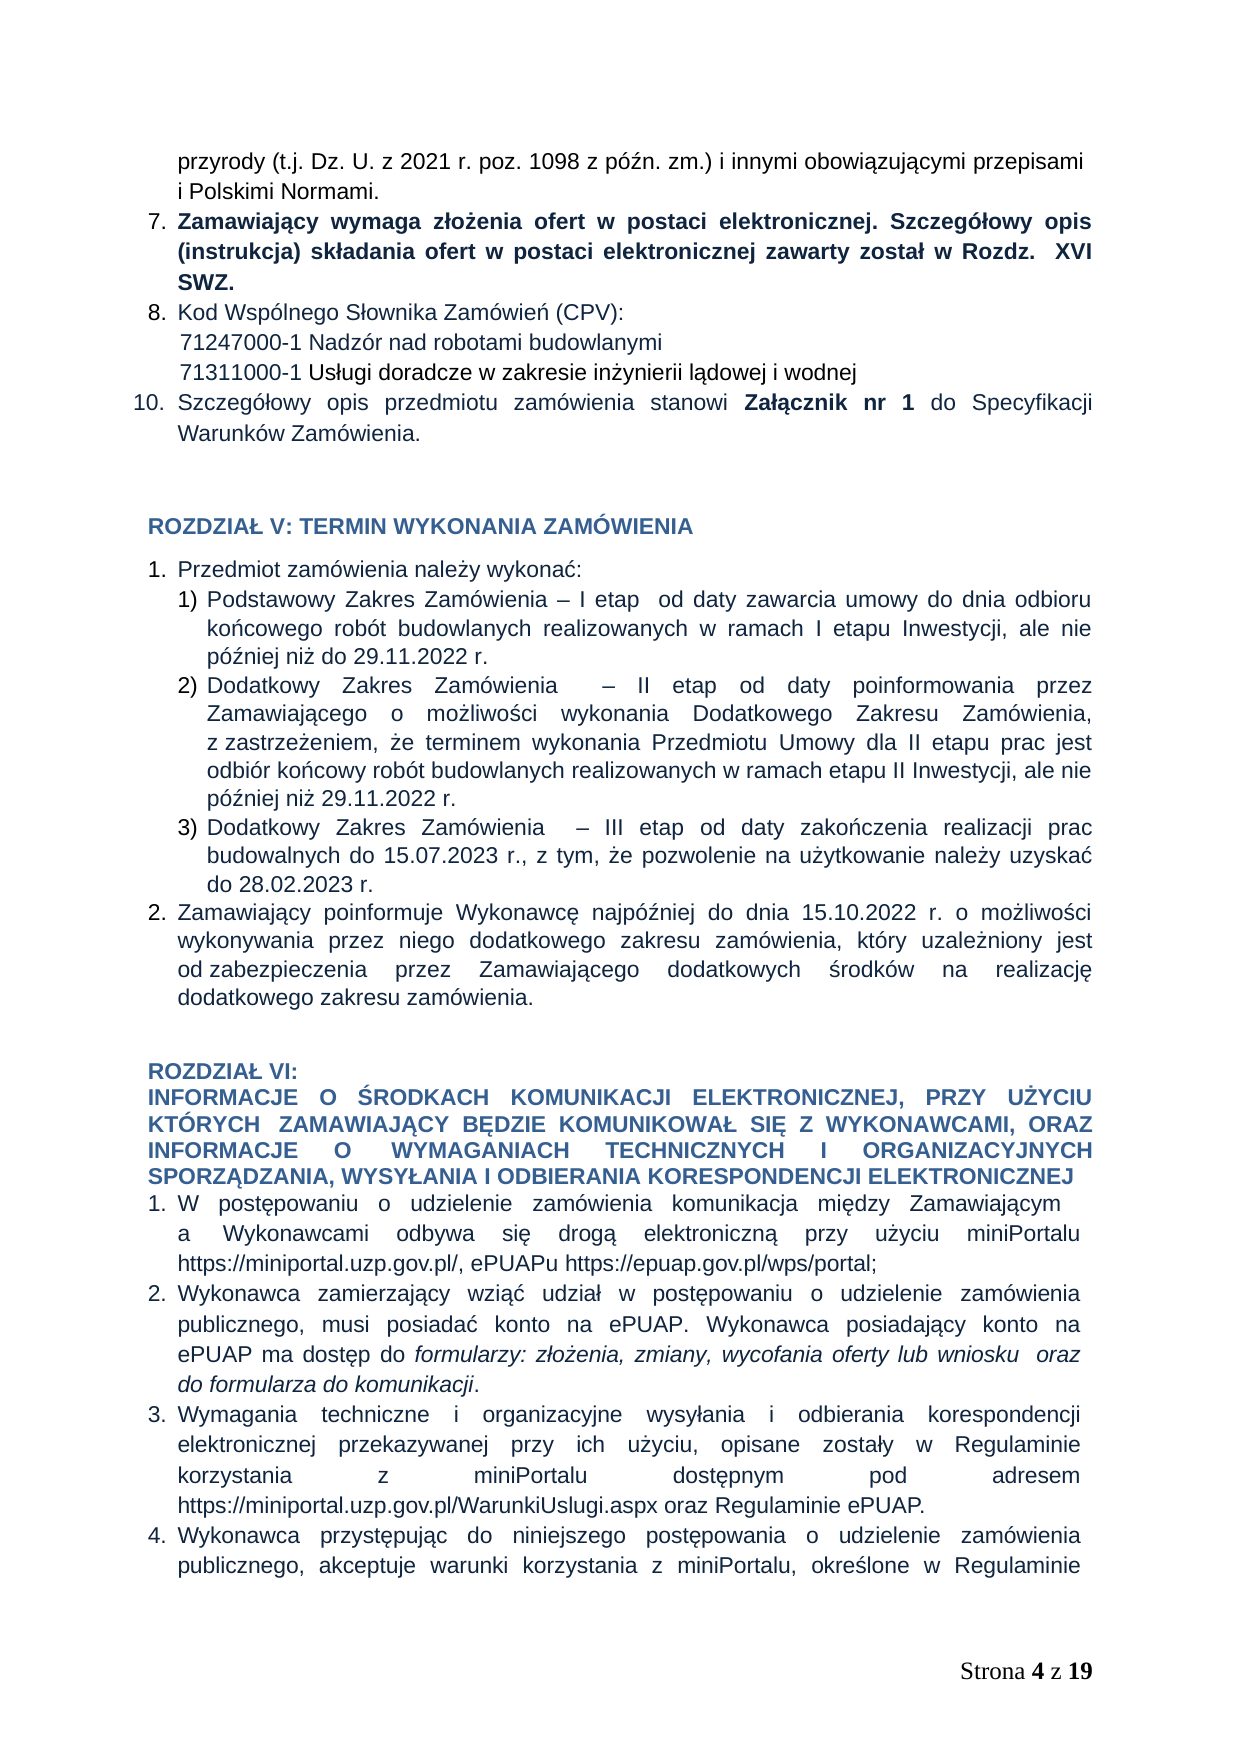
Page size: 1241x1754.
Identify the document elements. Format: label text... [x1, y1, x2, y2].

text ROZDZIAŁ VI: [148, 1058, 1093, 1084]
subtitle 71247000-1 Nadzór nad robotami budowlanymi [148, 329, 1093, 355]
list Zamawiający poinformuje Wykonawcę najpóźniej do dnia 15.10.2022 r. o możliwości wykonywania przez niego dodatkowego zakresu zamówienia, który uzależniony jest od zabezpieczenia przez Zamawiającego dodatkowych środków na realizację dodatkowego zakresu zamówienia. [148, 899, 1093, 1011]
list Dodatkowy Zakres Zamówienia – II etap od daty poinformowania przez Zamawiającego o możliwości wykonania Dodatkowego Zakresu Zamówienia, z zastrzeżeniem, że terminem wykonania Przedmiotu Umowy dla II etapu prac jest odbiór końcowy robót budowlanych realizowanych w ramach etapu II Inwestycji, ale nie później niż 29.11.2022 r. [177, 672, 1093, 812]
list Szczegółowy opis przedmiotu zamówienia stanowi Załącznik nr 1 do Specyfikacji Warunków Zamówienia. [133, 389, 1093, 446]
list Wykonawca zamierzający wziąć udział w postępowaniu o udzielenie zamówienia publicznego, musi posiadać konto na ePUAP. Wykonawca posiadający konto na ePUAP ma dostęp do formularzy: złożenia, zmiany, wycofania oferty lub wniosku oraz do formularza do komunikacji. [148, 1280, 1081, 1397]
list Wymagania techniczne i organizacyjne wysyłania i odbierania korespondencji elektronicznej przekazywanej przy ich użyciu, opisane zostały w Regulaminie korzystania z miniPortalu dostępnym pod adresem https://miniportal.uzp.gov.pl/WarunkiUslugi.aspx oraz Regulaminie ePUAP. [148, 1401, 1081, 1518]
text 71311000-1 Usługi doradcze w zakresie inżynierii lądowej i wodnej [148, 359, 1093, 385]
list Zamawiający wymaga złożenia ofert w postaci elektronicznej. Szczegółowy opis (instrukcja) składania ofert w postaci elektronicznej zawarty został w Rozdz. XVI SWZ. [148, 208, 1093, 295]
list W postępowaniu o udzielenie zamówienia komunikacja między Zamawiającym a Wykonawcami odbywa się drogą elektroniczną przy użyciu miniPortalu https://miniportal.uzp.gov.pl/, ePUAPu https://epuap.gov.pl/wps/portal; [148, 1190, 1081, 1276]
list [148, 1522, 1081, 1578]
list Dodatkowy Zakres Zamówienia – III etap od daty zakończenia realizacji prac budowalnych do 15.07.2023 r., z tym, że pozwolenie na użytkowanie należy uzyskać do 28.02.2023 r. [177, 814, 1093, 897]
text INFORMACJE O ŚRODKACH KOMUNIKACJI ELEKTRONICZNEJ, PRZY UŻYCIU KTÓRYCH ZAMAWIAJĄCY BĘDZIE KOMUNIKOWAŁ SIĘ Z WYKONAWCAMI, ORAZ INFORMACJE O WYMAGANIACH TECHNICZNYCH I ORGANIZACYJNYCH SPORZĄDZANIA, WYSYŁANIA I ODBIERANIA KORESPONDENCJI ELEKTRONICZNEJ [148, 1084, 1093, 1190]
list Kod Wspólnego Słownika Zamówień (CPV): [148, 299, 1093, 325]
list Podstawowy Zakres Zamówienia – I etap od daty zawarcia umowy do dnia odbioru końcowego robót budowlanych realizowanych w ramach I etapu Inwestycji, ale nie później niż do 29.11.2022 r. [177, 586, 1093, 669]
list Przedmiot zamówienia należy wykonać: [148, 556, 1093, 582]
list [148, 148, 1093, 204]
text ROZDZIAŁ V: TERMIN WYKONANIA ZAMÓWIENIA [148, 513, 1093, 540]
